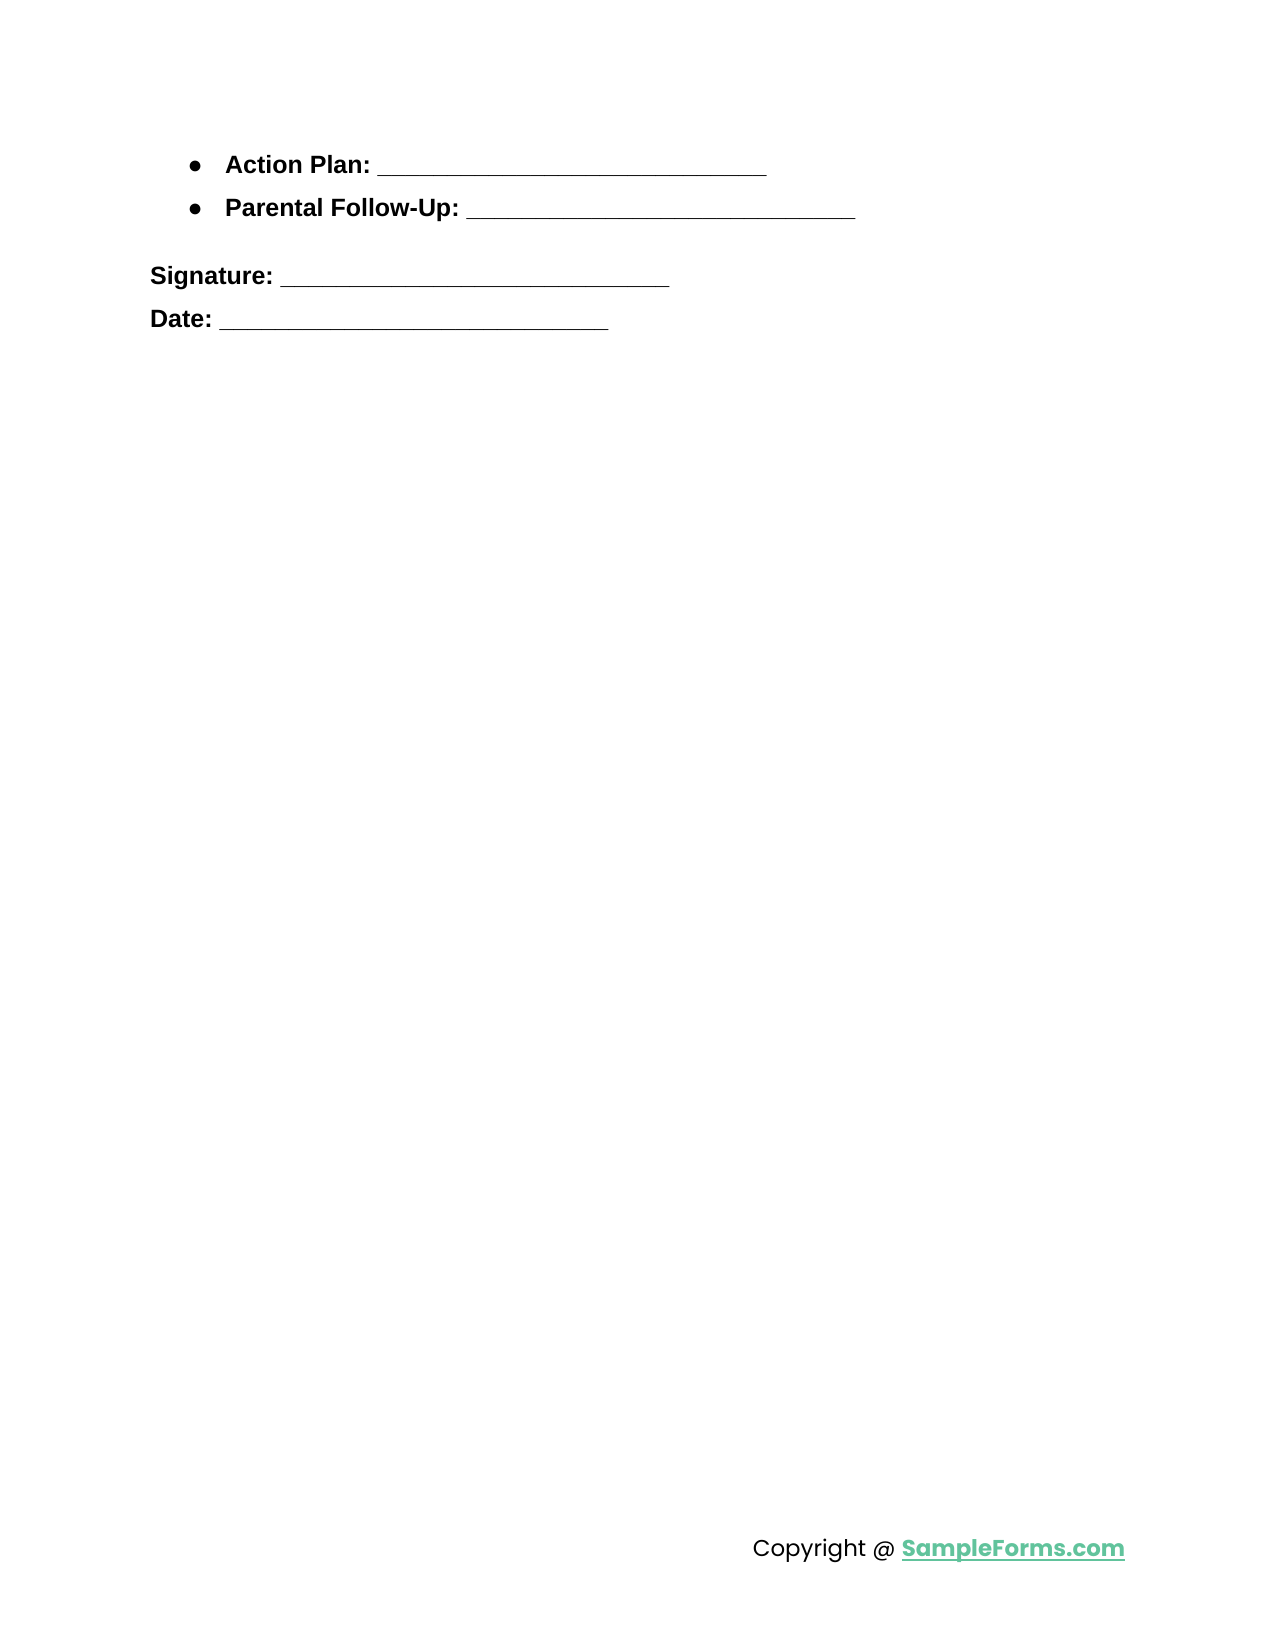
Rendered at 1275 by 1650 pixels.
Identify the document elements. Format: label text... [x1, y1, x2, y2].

list Action Plan: ____________________________ [187, 150, 1125, 179]
text Signature: ____________________________ Date: ____________________________ [150, 261, 1125, 333]
list Parental Follow-Up: ____________________________ [187, 193, 1125, 222]
